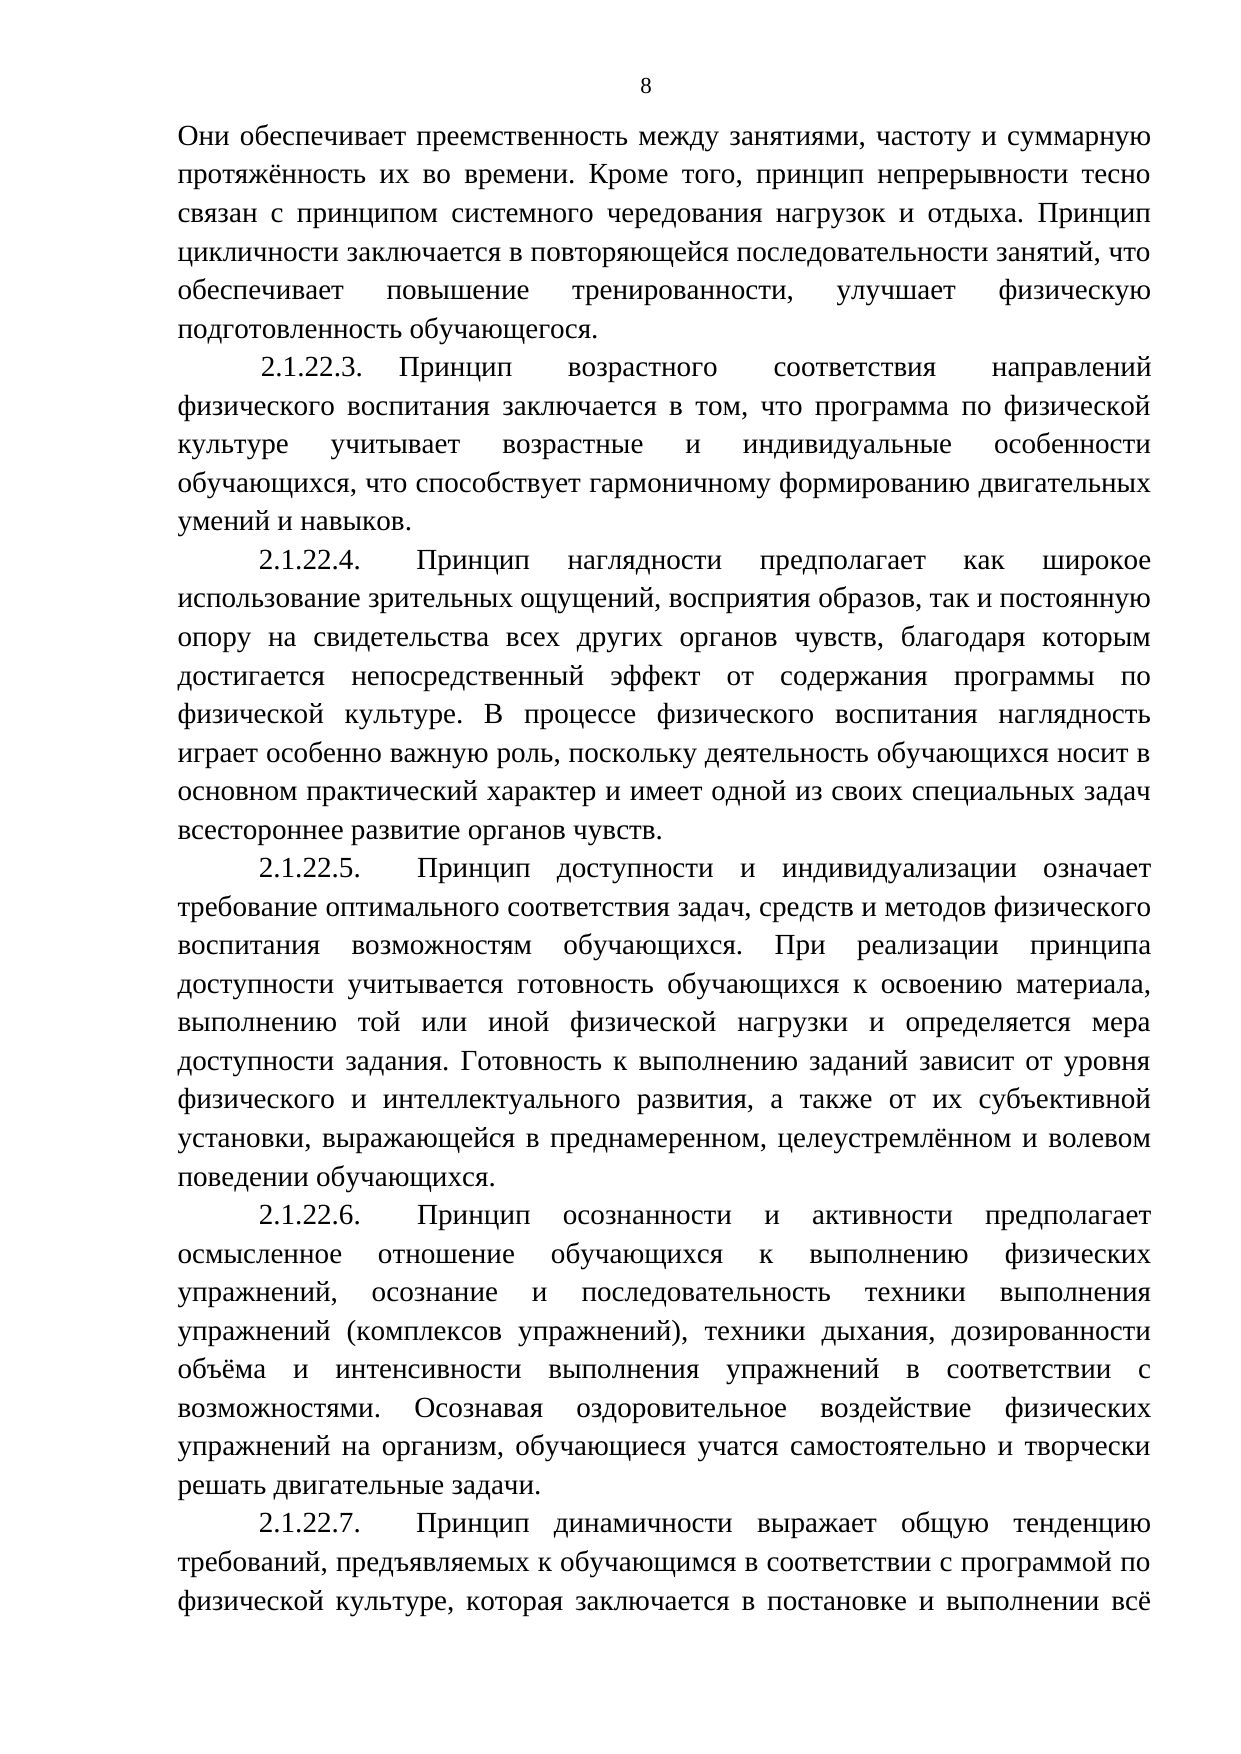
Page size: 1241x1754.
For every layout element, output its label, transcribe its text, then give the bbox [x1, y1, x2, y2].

list Принцип осознанности и активности предполагает осмысленное отношение обучающихся к выполнению физических упражнений, осознание и последовательность техники выполнения упражнений (комплексов упражнений), техники дыхания, дозированности объёма и интенсивности выполнения упражнений в соответствии с возможностями. Осознавая оздоровительное воздействие физических упражнений на организм, обучающиеся учатся самостоятельно и творчески решать двигательные задачи. [177, 1197, 1152, 1501]
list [177, 1506, 1152, 1616]
list Принцип доступности и индивидуализации означает требование оптимального соответствия задач, средств и методов физического воспитания возможностям обучающихся. При реализации принципа доступности учитывается готовность обучающихся к освоению материала, выполнению той или иной физической нагрузки и определяется мера доступности задания. Готовность к выполнению заданий зависит от уровня физического и интеллектуального развития, а также от их субъективной установки, выражающейся в преднамеренном, целеустремлённом и волевом поведении обучающихся. [177, 850, 1152, 1192]
list Принцип наглядности предполагает как широкое использование зрительных ощущений, восприятия образов, так и постоянную опору на свидетельства всех других органов чувств, благодаря которым достигается непосредственный эффект от содержания программы по физической культуре. В процессе физического воспитания наглядность играет особенно важную роль, поскольку деятельность обучающихся носит в основном практический характер и имеет одной из своих специальных задач всестороннее развитие органов чувств. [177, 542, 1152, 845]
list Принцип возрастного соответствия направлений физического воспитания заключается в том, что программа по физической культуре учитывает возрастные и индивидуальные особенности обучающихся, что способствует гармоничному формированию двигательных умений и навыков. [177, 349, 1152, 537]
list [177, 118, 1152, 344]
